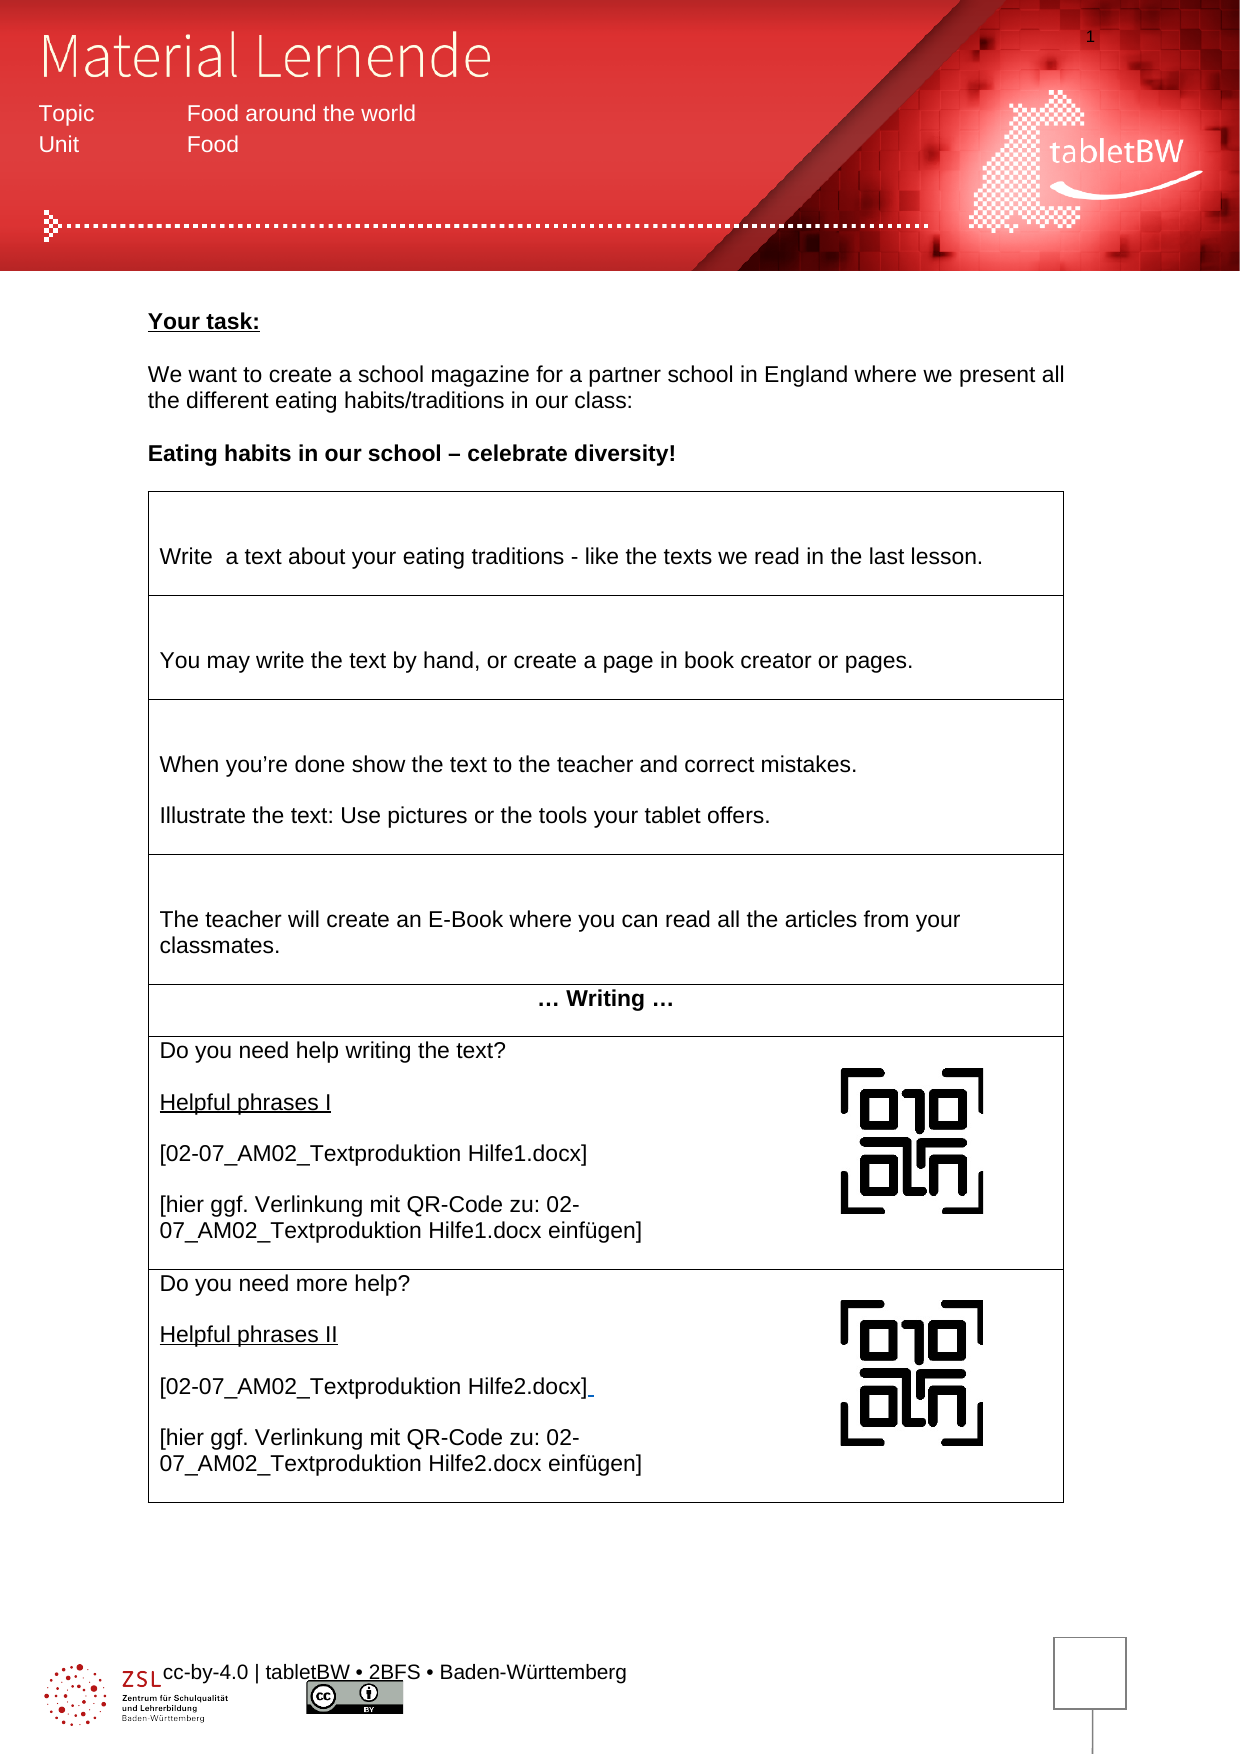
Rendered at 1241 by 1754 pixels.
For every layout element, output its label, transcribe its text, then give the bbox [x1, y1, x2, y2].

table_header Write a text about your eating traditions - like the texts we read in the last lesson. [149, 492, 1063, 595]
table_cell Do you need help writing the text? Helpful phrases I [02-07_AM02_Textproduktion Hilfe1.docx] [hier ggf. Verlinkung mit QR-Code zu: 02-07_AM02_Textproduktion Hilfe1.docx einfügen] [149, 1037, 1063, 1269]
table_cell Do you need more help? Helpful phrases II [02-07_AM02_Textproduktion Hilfe2.docx] [hier ggf. Verlinkung mit QR-Code zu: 02-07_AM02_Textproduktion Hilfe2.docx einfügen] [149, 1270, 1063, 1502]
picture [28, 1648, 244, 1727]
picture [306, 1680, 404, 1714]
table_cell The teacher will create an E-Book where you can read all the articles from your classmates. [149, 855, 1063, 984]
text We want to create a school magazine for a partner school in England where we present all the different eating habits/traditions in our class: [148, 361, 1093, 413]
picture [839, 1068, 983, 1212]
text Your task: [148, 308, 1093, 334]
table_cell You may write the text by hand, or create a page in book creator or pages. [149, 596, 1063, 698]
table_cell … Writing … [149, 985, 1063, 1036]
picture [0, 0, 1240, 271]
text Eating habits in our school – celebrate diversity! [148, 439, 1093, 466]
picture [839, 1300, 983, 1444]
table_cell When you’re done show the text to the teacher and correct mistakes. Illustrate the text: Use pictures or the tools your tablet offers. [149, 700, 1063, 853]
picture [239, 1666, 244, 1678]
